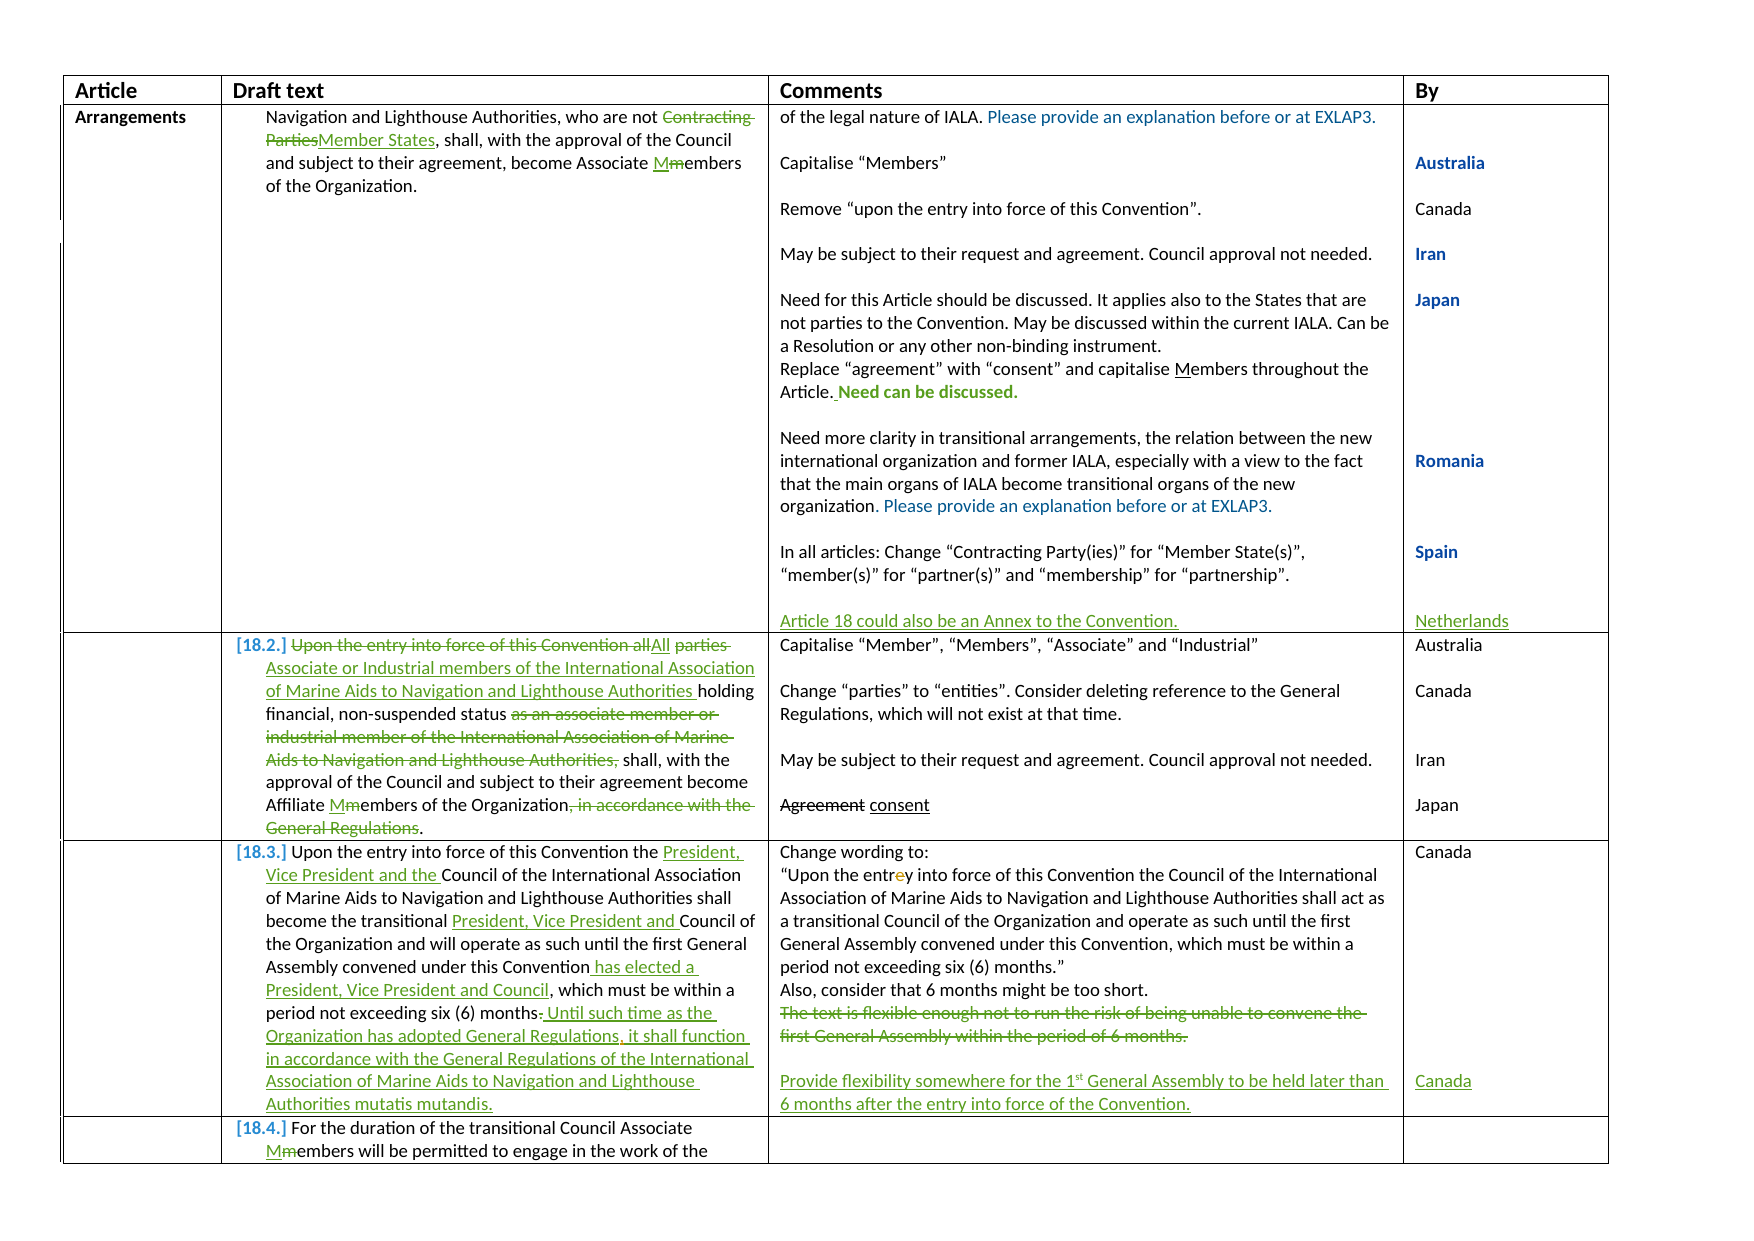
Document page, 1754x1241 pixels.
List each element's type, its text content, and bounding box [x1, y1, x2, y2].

table_cell [1404, 1117, 1608, 1162]
table_cell 18 Transitional Arrangements [64, 105, 221, 632]
table_cell Upon the entry into force of this Convention the Council of the International Association of Marine Aids to Navigation and Lighthouse Authorities shall become the transitional Council of the Organization and will operate as such until the first General Assembly convened under this Convention, which must be within a period not exceeding six (6) months [222, 841, 768, 1116]
table_cell Change wording to: “Upon the entry into force of this Convention the Council of the International Association of Marine Aids to Navigation and Lighthouse Authorities shall act as a transitional Council of the Organization and operate as such until the first General Assembly convened under this Convention, which must be within a period not exceeding six (6) months.” Also, consider that 6 months might be too short. [769, 841, 1403, 1116]
table_cell holding financial, non-suspended status shall, with the approval of the Council and subject to their agreement become Affiliate embers of the Organization. [222, 633, 768, 839]
table_cell [64, 841, 221, 1116]
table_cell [769, 105, 1403, 632]
table_header Draft text [222, 76, 768, 104]
table_header Article [64, 76, 221, 104]
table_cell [1404, 105, 1608, 632]
table_cell [769, 1117, 1403, 1162]
table_cell Capitalise “Member”, “Members”, “Associate” and “Industrial” Change “parties” to “entities”. Consider deleting reference to the General Regulations, which will not exist at that time. May be subject to their request and agreement. Council approval not needed. Agreement consent [769, 633, 1403, 839]
table_cell [64, 633, 221, 839]
table_cell Australia Canada Iran Japan [1404, 633, 1608, 839]
table_header By [1404, 76, 1608, 104]
table_cell [64, 1117, 221, 1162]
table_cell Canada [1404, 841, 1608, 1116]
table_header Comments [769, 76, 1403, 104]
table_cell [222, 1117, 768, 1162]
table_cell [222, 105, 768, 632]
